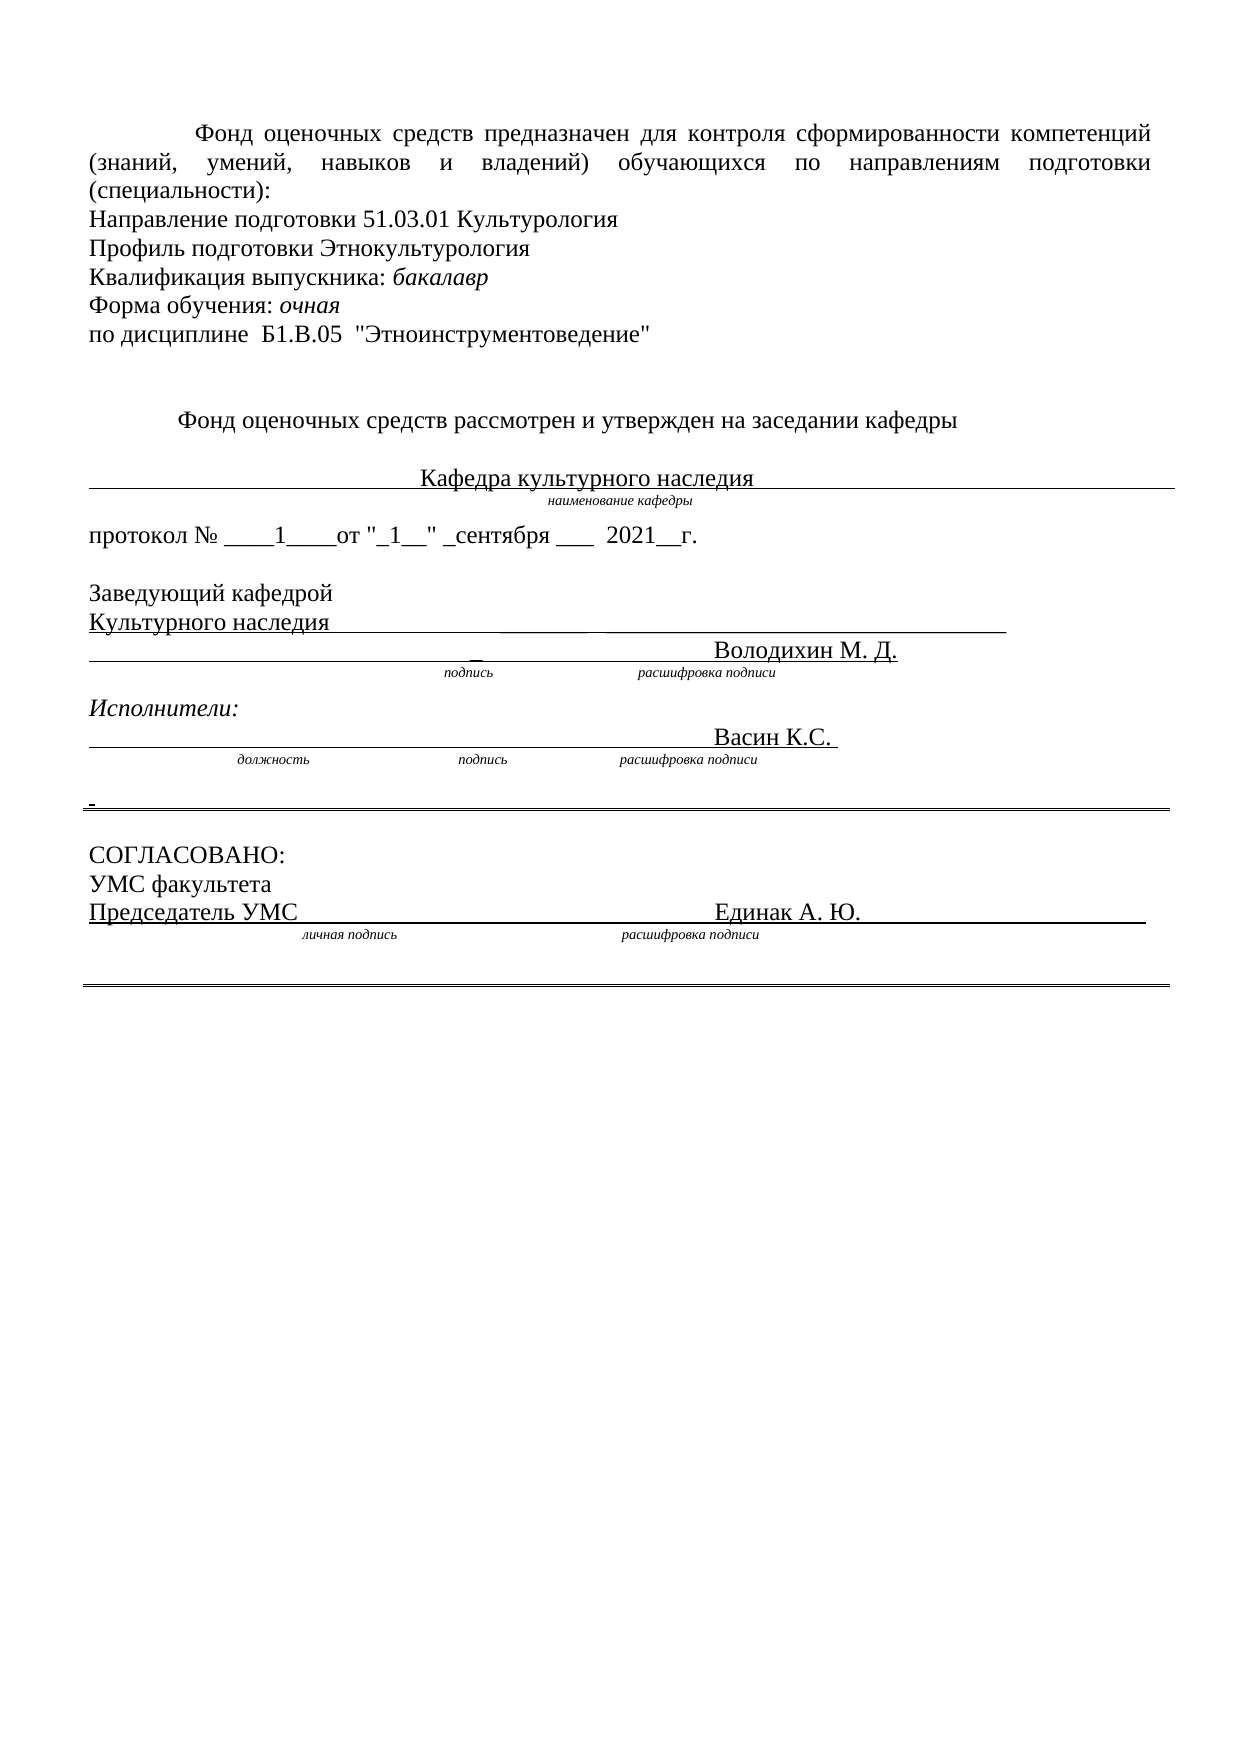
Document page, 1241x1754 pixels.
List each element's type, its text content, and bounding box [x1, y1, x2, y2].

text наименование кафедры [89, 492, 1152, 521]
text _ Володихин М. Д. [89, 636, 1152, 664]
text Фонд оценочных средств рассмотрен и утвержден на заседании кафедры [89, 406, 1152, 434]
text Квалификация выпускника: бакалавр [89, 262, 1152, 291]
text Культурного наследия _______ ________________________________ [89, 607, 1152, 636]
text должность подпись расшифровка подписи [89, 751, 1152, 779]
table_header СОГЛАСОВАНО: УМС факультета Председатель УМС Единак А. Ю. личная подпись расшифровка подписи [83, 811, 1170, 984]
text Профиль подготовки Этнокультурология [89, 233, 1152, 262]
text Исполнители: [89, 693, 1152, 722]
text Форма обучения: очная [89, 291, 1152, 319]
text Заведующий кафедрой [89, 578, 1152, 607]
text протокол № ____1____от "_1__" _сентября ___ 2021__г. [89, 521, 1152, 549]
text по дисциплине Б1.В.05 "Этноинструментоведение" [89, 319, 1152, 348]
text Васин К.С. [89, 722, 1152, 751]
text Кафедра культурного наследия [89, 463, 1152, 488]
text подпись расшифровка подписи [89, 664, 1152, 693]
text Направление подготовки 51.03.01 Культурология [89, 204, 1152, 233]
text Фонд оценочных средств предназначен для контроля сформированности компетенций (знаний, умений, навыков и владений) обучающихся по направлениям подготовки (специальности): [89, 118, 1152, 204]
